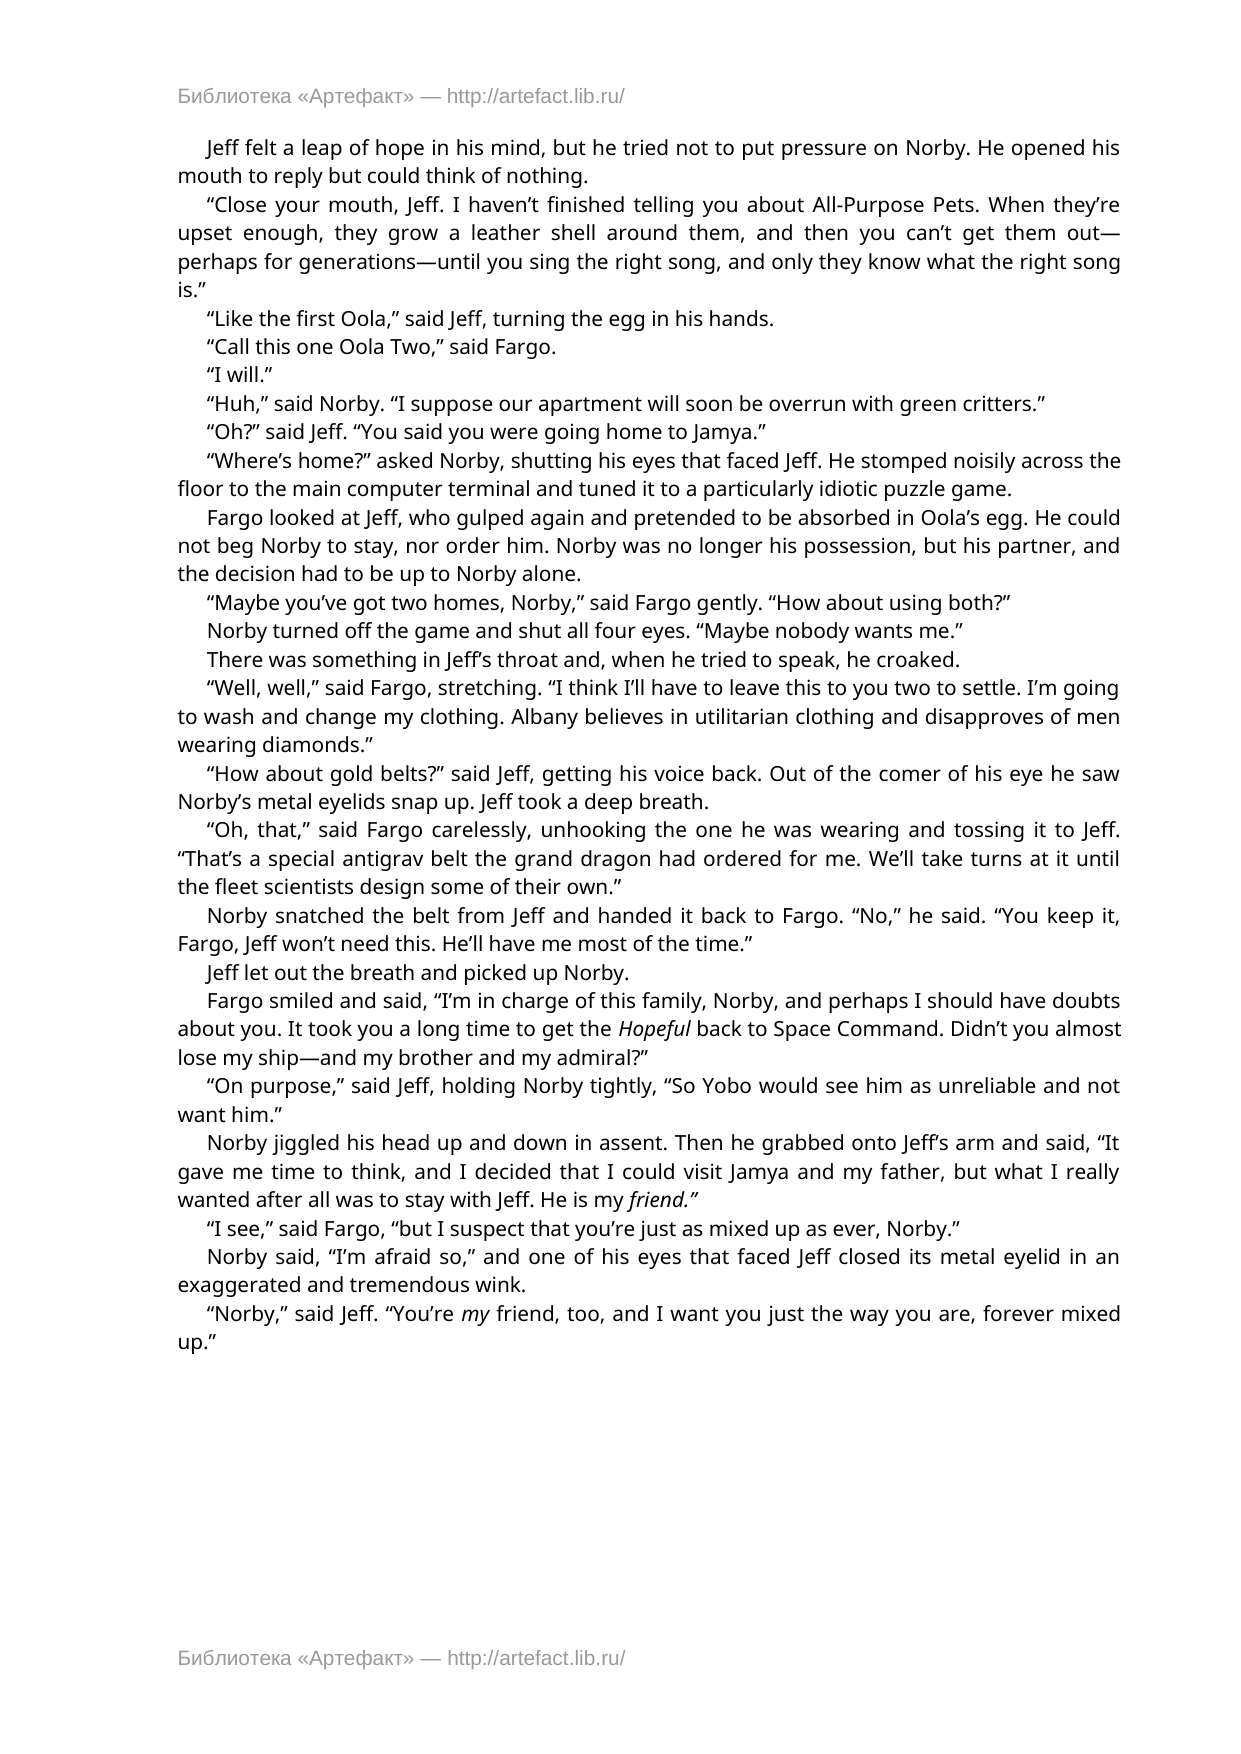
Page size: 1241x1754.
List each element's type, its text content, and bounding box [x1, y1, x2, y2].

text “Oh?” said Jeff. “You said you were going home to Jamya.” [177, 417, 1122, 446]
text “I will.” [177, 361, 1122, 389]
text Jeff felt a leap of hope in his mind, but he tried not to put pressure on Norby. He opened his mouth to reply but could think of nothing. [177, 133, 1122, 190]
text Fargo looked at Jeff, who gulped again and pretended to be absorbed in Oola’s egg. He could not beg Norby to stay, nor order him. Norby was no longer his possession, but his partner, and the decision had to be up to Norby alone. [177, 503, 1122, 588]
text “Oh, that,” said Fargo carelessly, unhooking the one he was wearing and tossing it to Jeff. “That’s a special antigrav belt the grand dragon had ordered for me. We’ll take turns at it until the fleet scientists design some of their own.” [177, 816, 1122, 901]
text “Maybe you’ve got two homes, Norby,” said Fargo gently. “How about using both?” [177, 588, 1122, 616]
text Jeff let out the breath and picked up Norby. [177, 958, 1122, 986]
text “On purpose,” said Jeff, holding Norby tightly, “So Yobo would see him as unreliable and not want him.” [177, 1071, 1122, 1128]
text “Like the first Oola,” said Jeff, turning the egg in his hands. [177, 304, 1122, 332]
text “How about gold belts?” said Jeff, getting his voice back. Out of the comer of his eye he saw Norby’s metal eyelids snap up. Jeff took a deep breath. [177, 759, 1122, 816]
text Norby snatched the belt from Jeff and handed it back to Fargo. “No,” he said. “You keep it, Fargo, Jeff won’t need this. He’ll have me most of the time.” [177, 901, 1122, 958]
text There was something in Jeff’s throat and, when he tried to speak, he croaked. [177, 645, 1122, 673]
text Norby jiggled his head up and down in assent. Then he grabbed onto Jeff’s arm and said, “It gave me time to think, and I decided that I could visit Jamya and my father, but what I really wanted after all was to stay with Jeff. He is my friend.” [177, 1128, 1122, 1214]
text Norby said, “I’m afraid so,” and one of his eyes that faced Jeff closed its metal eyelid in an exaggerated and tremendous wink. [177, 1242, 1122, 1299]
text “Close your mouth, Jeff. I haven’t finished telling you about All-Purpose Pets. When they’re upset enough, they grow a leather shell around them, and then you can’t get them out—perhaps for generations—until you sing the right song, and only they know what the right song is.” [177, 190, 1122, 304]
text Fargo smiled and said, “I’m in charge of this family, Norby, and perhaps I should have doubts about you. It took you a long time to get the Hopeful back to Space Command. Didn’t you almost lose my ship—and my brother and my admiral?” [177, 986, 1122, 1071]
text Norby turned off the game and shut all four eyes. “Maybe nobody wants me.” [177, 616, 1122, 645]
text “I see,” said Fargo, “but I suspect that you’re just as mixed up as ever, Norby.” [177, 1214, 1122, 1242]
text “Well, well,” said Fargo, stretching. “I think I’ll have to leave this to you two to settle. I’m going to wash and change my clothing. Albany believes in utilitarian clothing and disapproves of men wearing diamonds.” [177, 673, 1122, 759]
text “Call this one Oola Two,” said Fargo. [177, 332, 1122, 361]
text “Norby,” said Jeff. “You’re my friend, too, and I want you just the way you are, forever mixed up.” [177, 1299, 1122, 1356]
text “Huh,” said Norby. “I suppose our apartment will soon be overrun with green critters.” [177, 389, 1122, 417]
text “Where’s home?” asked Norby, shutting his eyes that faced Jeff. He stomped noisily across the floor to the main computer terminal and tuned it to a particularly idiotic puzzle game. [177, 446, 1122, 503]
